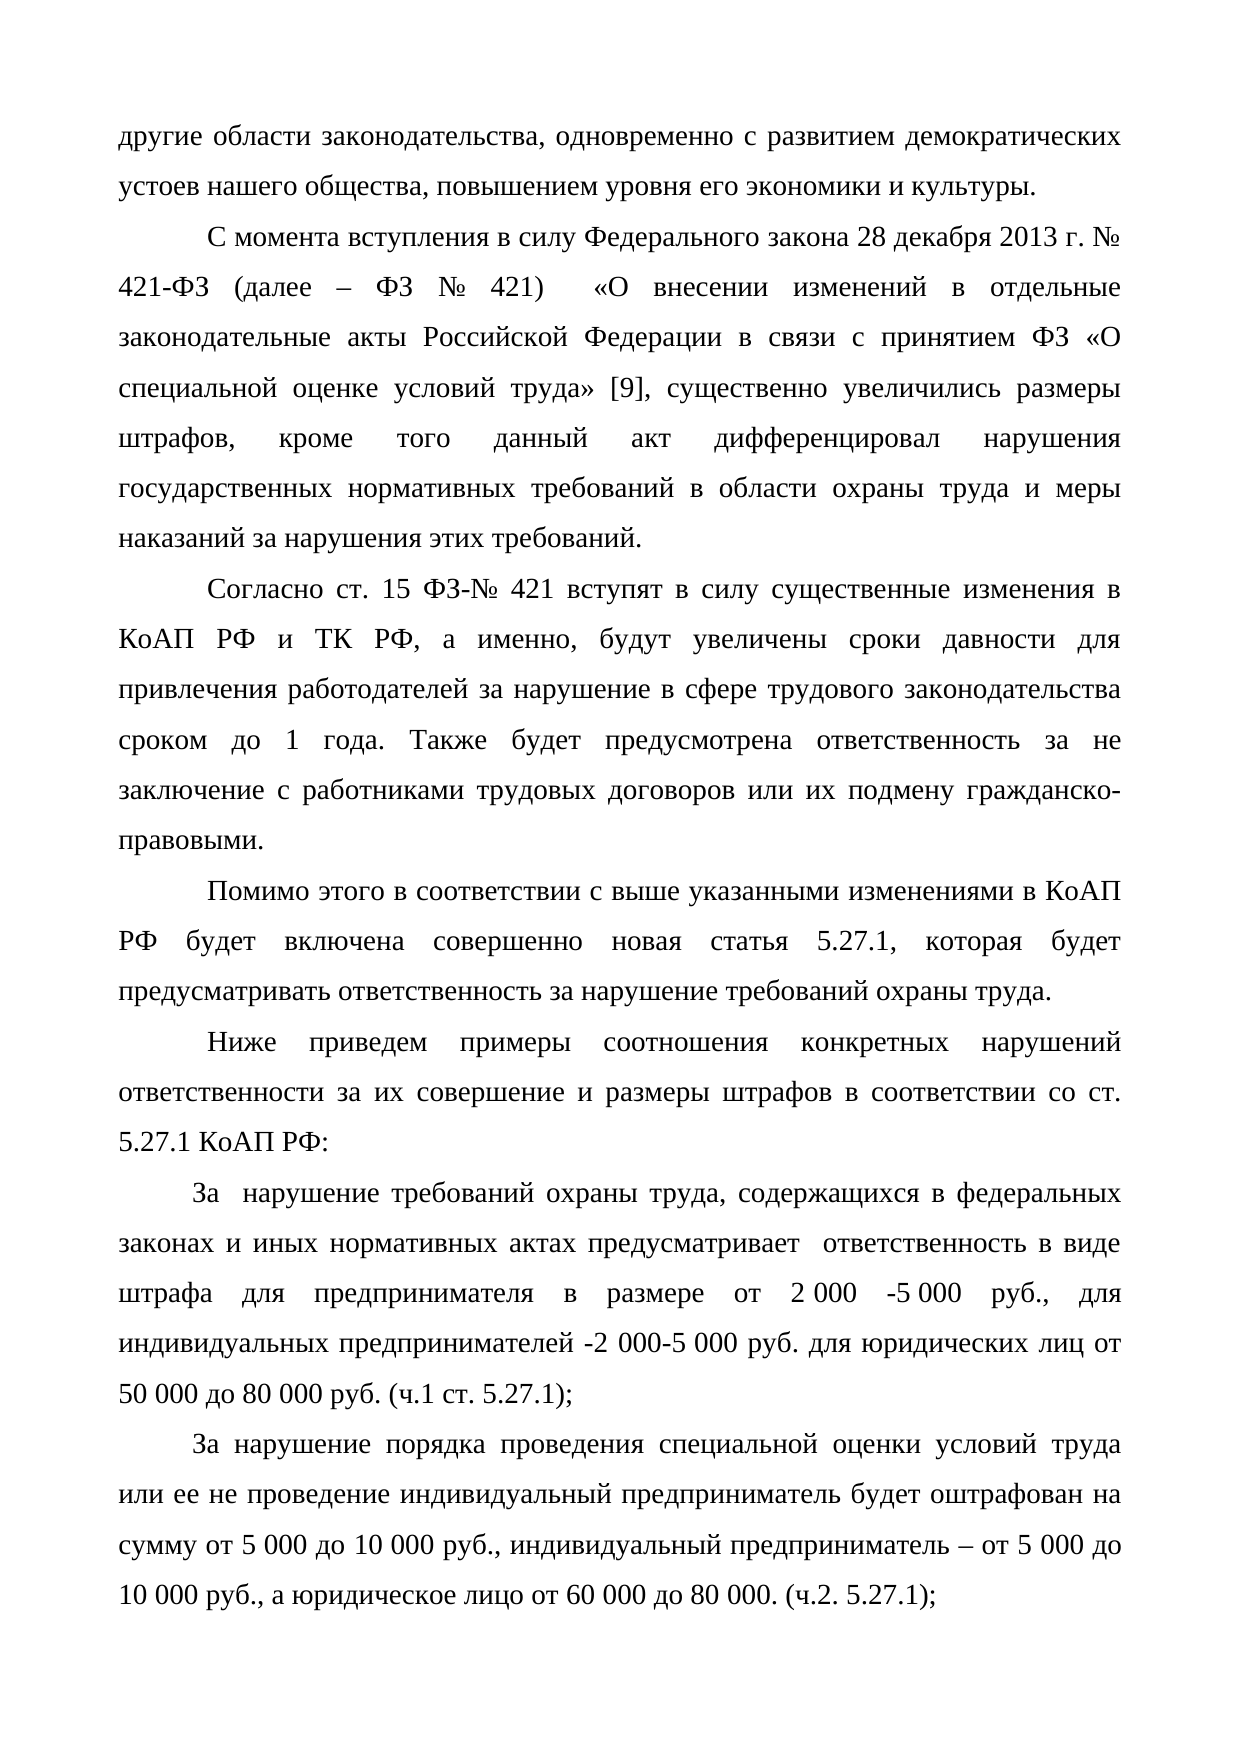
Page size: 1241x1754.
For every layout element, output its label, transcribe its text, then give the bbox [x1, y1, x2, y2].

text За нарушение требований охраны труда, содержащихся в федеральных законах и иных нормативных актах предусматривает ответственность в виде штрафа для предпринимателя в размере от 2 000 -5 000 руб., для индивидуальных предпринимателей -2 000-5 000 руб. для юридических лиц от 50 000 до 80 000 руб. (ч.1 ст. 5.27.1); [118, 1175, 1122, 1409]
text Помимо этого в соответствии с выше указанными изменениями в КоАП РФ будет включена совершенно новая статья 5.27.1, которая будет предусматривать ответственность за нарушение требований охраны труда. [118, 873, 1122, 1007]
text Согласно ст. 15 ФЗ-№ 421 вступят в силу существенные изменения в КоАП РФ и ТК РФ, а именно, будут увеличены сроки давности для привлечения работодателей за нарушение в сфере трудового законодательства сроком до 1 года. Также будет предусмотрена ответственность за не заключение с работниками трудовых договоров или их подмену гражданско-правовыми. [118, 571, 1122, 856]
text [118, 118, 1122, 202]
text С момента вступления в силу Федерального закона 28 декабря . № 421-ФЗ (далее – ФЗ № 421) «О внесении изменений в отдельные законодательные акты Российской Федерации в связи с принятием ФЗ «О специальной оценке условий труда» [9], существенно увеличились размеры штрафов, кроме того данный акт дифференцировал нарушения государственных нормативных требований в области охраны труда и меры наказаний за нарушения этих требований. [118, 219, 1122, 554]
text За нарушение порядка проведения специальной оценки условий труда или ее не проведение индивидуальный предприниматель будет оштрафован на сумму от 5 000 до 10 000 руб., индивидуальный предприниматель – от 5 000 до 10 000 руб., а юридическое лицо от 60 000 до 80 000. (ч.2. 5.27.1); [118, 1426, 1122, 1611]
text Ниже приведем примеры соотношения конкретных нарушений ответственности за их совершение и размеры штрафов в соответствии со ст. 5.27.1 КоАП РФ: [118, 1024, 1122, 1158]
